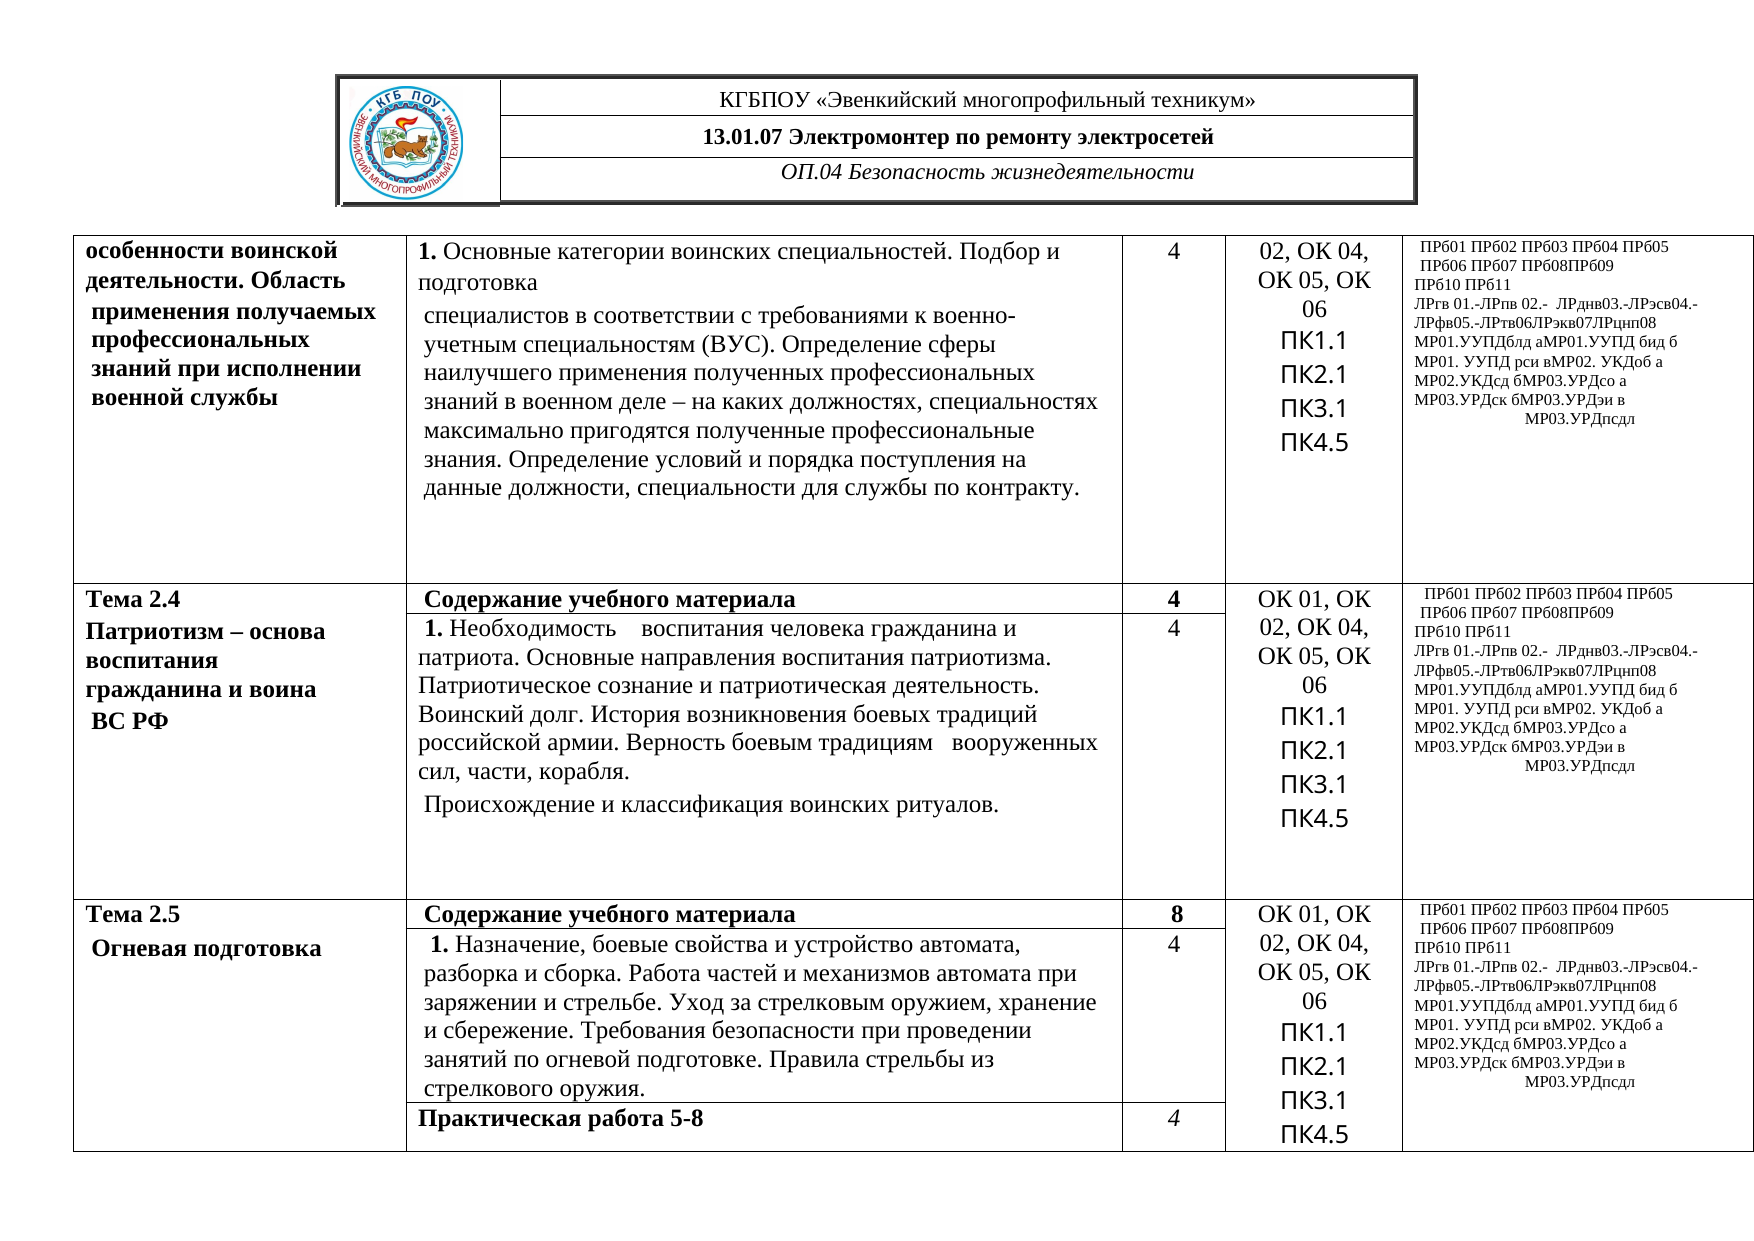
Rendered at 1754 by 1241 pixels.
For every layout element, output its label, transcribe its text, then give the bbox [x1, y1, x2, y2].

picture [349, 86, 464, 201]
table_cell ОК 01, ОК 02, ОК 04, ОК 05, ОК 06 ПК1.1 ПК2.1 ПК3.1 ПК4.5 [1226, 900, 1402, 1151]
table_cell 4 [1123, 929, 1225, 1102]
table_cell 1. Основные категории воинских специальностей. Подбор и подготовка специалистов в соответствии с требованиями к военно-учетным специальностям (ВУС). Определение сферы наилучшего применения полученных профессиональных знаний в военном деле – на каких должностях, специальностях максимально пригодятся полученные профессиональные знания. Определение условий и порядка поступления на данные должности, специальности для службы по контракту. [407, 236, 1122, 583]
table_cell 1. Необходимость воспитания человека гражданина и патриота. Основные направления воспитания патриотизма. Патриотическое сознание и патриотическая деятельность. Воинский долг. История возникновения боевых традиций российской армии. Верность боевым традициям вооруженных сил, части, корабля. Происхождение и классификация воинских ритуалов. [407, 614, 1122, 898]
table_cell ОК 01, ОК 02, ОК 04, ОК 05, ОК 06 ПК1.1 ПК2.1 ПК3.1 ПК4.5 [1226, 584, 1402, 898]
table_cell 8 [1123, 900, 1225, 928]
table_cell 4 [1123, 614, 1225, 898]
table_cell 4 [1123, 1103, 1225, 1151]
table_cell 4 [1123, 584, 1225, 612]
table_cell Тема 2.3 Виды и особенности воинской деятельности. Область применения получаемых профессиональных знаний при исполнении военной службы [74, 236, 406, 583]
table_cell 1. Назначение, боевые свойства и устройство автомата, разборка и сборка. Работа частей и механизмов автомата при заряжении и стрельбе. Уход за стрелковым оружием, хранение и сбережение. Требования безопасности при проведении занятий по огневой подготовке. Правила стрельбы из стрелкового оружия. [407, 929, 1122, 1102]
table_cell Содержание учебного материала [407, 900, 1122, 928]
table_cell Тема 2.4 Патриотизм – основа воспитания гражданина и воина ВС РФ [74, 584, 406, 898]
table_cell ОК 01, ОК 02, ОК 04, ОК 05, ОК 06 ПК1.1 ПК2.1 ПК3.1 ПК4.5 [1226, 236, 1402, 583]
picture [349, 86, 396, 134]
table_cell Тема 2.5 Огневая подготовка [74, 900, 406, 1151]
table_cell 4 [1123, 236, 1225, 583]
table_cell Содержание учебного материала [407, 584, 1122, 612]
